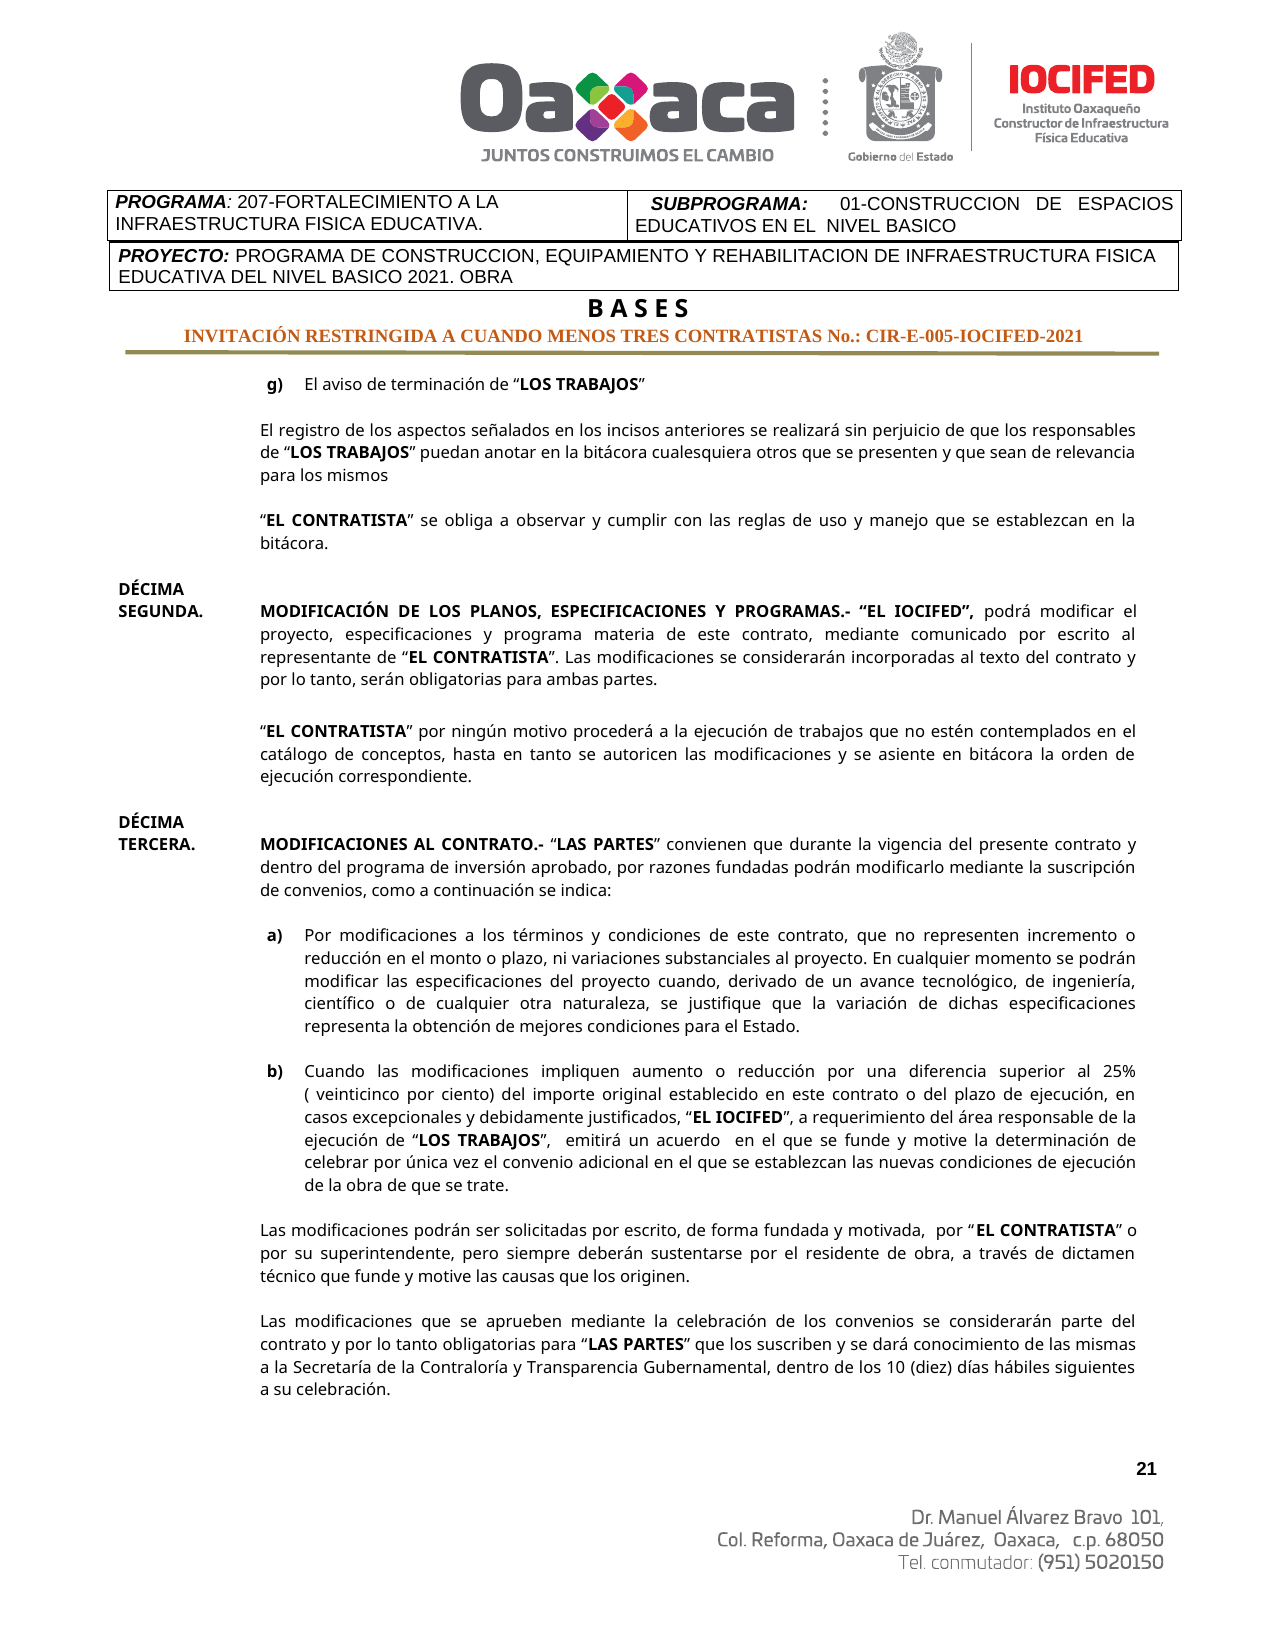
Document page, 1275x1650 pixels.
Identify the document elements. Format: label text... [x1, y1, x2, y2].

text “EL CONTRATISTA” se obliga a observar y cumplir con las reglas de uso y manejo que se establezcan en la bitácora. [118, 509, 1137, 554]
text Las modificaciones podrán ser solicitadas por escrito, de forma fundada y motivada, por “EL CONTRATISTA” o por su superintendente, pero siempre deberán sustentarse por el residente de obra, a través de dictamen técnico que funde y motive las causas que los originen. [118, 1219, 1137, 1287]
list Cuando las modificaciones impliquen aumento o reducción por una diferencia superior al 25% ( veinticinco por ciento) del importe original establecido en este contrato o del plazo de ejecución, en casos excepcionales y debidamente justificados, “EL IOCIFED”, a requerimiento del área responsable de la ejecución de “LOS TRABAJOS”, emitirá un acuerdo en el que se funde y motive la determinación de celebrar por única vez el convenio adicional en el que se establezcan las nuevas condiciones de ejecución de la obra de que se trate. [267, 1060, 1137, 1196]
text TERCERA. MODIFICACIONES AL CONTRATO.- “LAS PARTES” convienen que durante la vigencia del presente contrato y dentro del programa de inversión aprobado, por razones fundadas podrán modificarlo mediante la suscripción de convenios, como a continuación se indica: [118, 833, 1137, 901]
text Las modificaciones que se aprueben mediante la celebración de los convenios se considerarán parte del contrato y por lo tanto obligatorias para “LAS PARTES” que los suscriben y se dará conocimiento de las mismas a la Secretaría de la Contraloría y Transparencia Gubernamental, dentro de los 10 (diez) días hábiles siguientes a su celebración. [118, 1310, 1137, 1401]
text “EL CONTRATISTA” por ningún motivo procederá a la ejecución de trabajos que no estén contemplados en el catálogo de conceptos, hasta en tanto se autoricen las modificaciones y se asiente en bitácora la orden de ejecución correspondiente. [118, 719, 1137, 788]
list Por modificaciones a los términos y condiciones de este contrato, que no representen incremento o reducción en el monto o plazo, ni variaciones substanciales al proyecto. En cualquier momento se podrán modificar las especificaciones del proyecto cuando, derivado de un avance tecnológico, de ingeniería, científico o de cualquier otra naturaleza, se justifique que la variación de dichas especificaciones representa la obtención de mejores condiciones para el Estado. [267, 924, 1137, 1037]
text DÉCIMA [118, 577, 1137, 600]
text DÉCIMA [118, 810, 1137, 833]
text SEGUNDA. MODIFICACIÓN DE LOS PLANOS, ESPECIFICACIONES Y PROGRAMAS.- “EL IOCIFED”, podrá modificar el proyecto, especificaciones y programa materia de este contrato, mediante comunicado por escrito al representante de “EL CONTRATISTA”. Las modificaciones se considerarán incorporadas al texto del contrato y por lo tanto, serán obligatorias para ambas partes. [118, 600, 1137, 691]
text El registro de los aspectos señalados en los incisos anteriores se realizará sin perjuicio de que los responsables de “LOS TRABAJOS” puedan anotar en la bitácora cualesquiera otros que se presenten y que sean de relevancia para los mismos [118, 418, 1137, 486]
list El aviso de terminación de “LOS TRABAJOS” [267, 373, 1137, 396]
